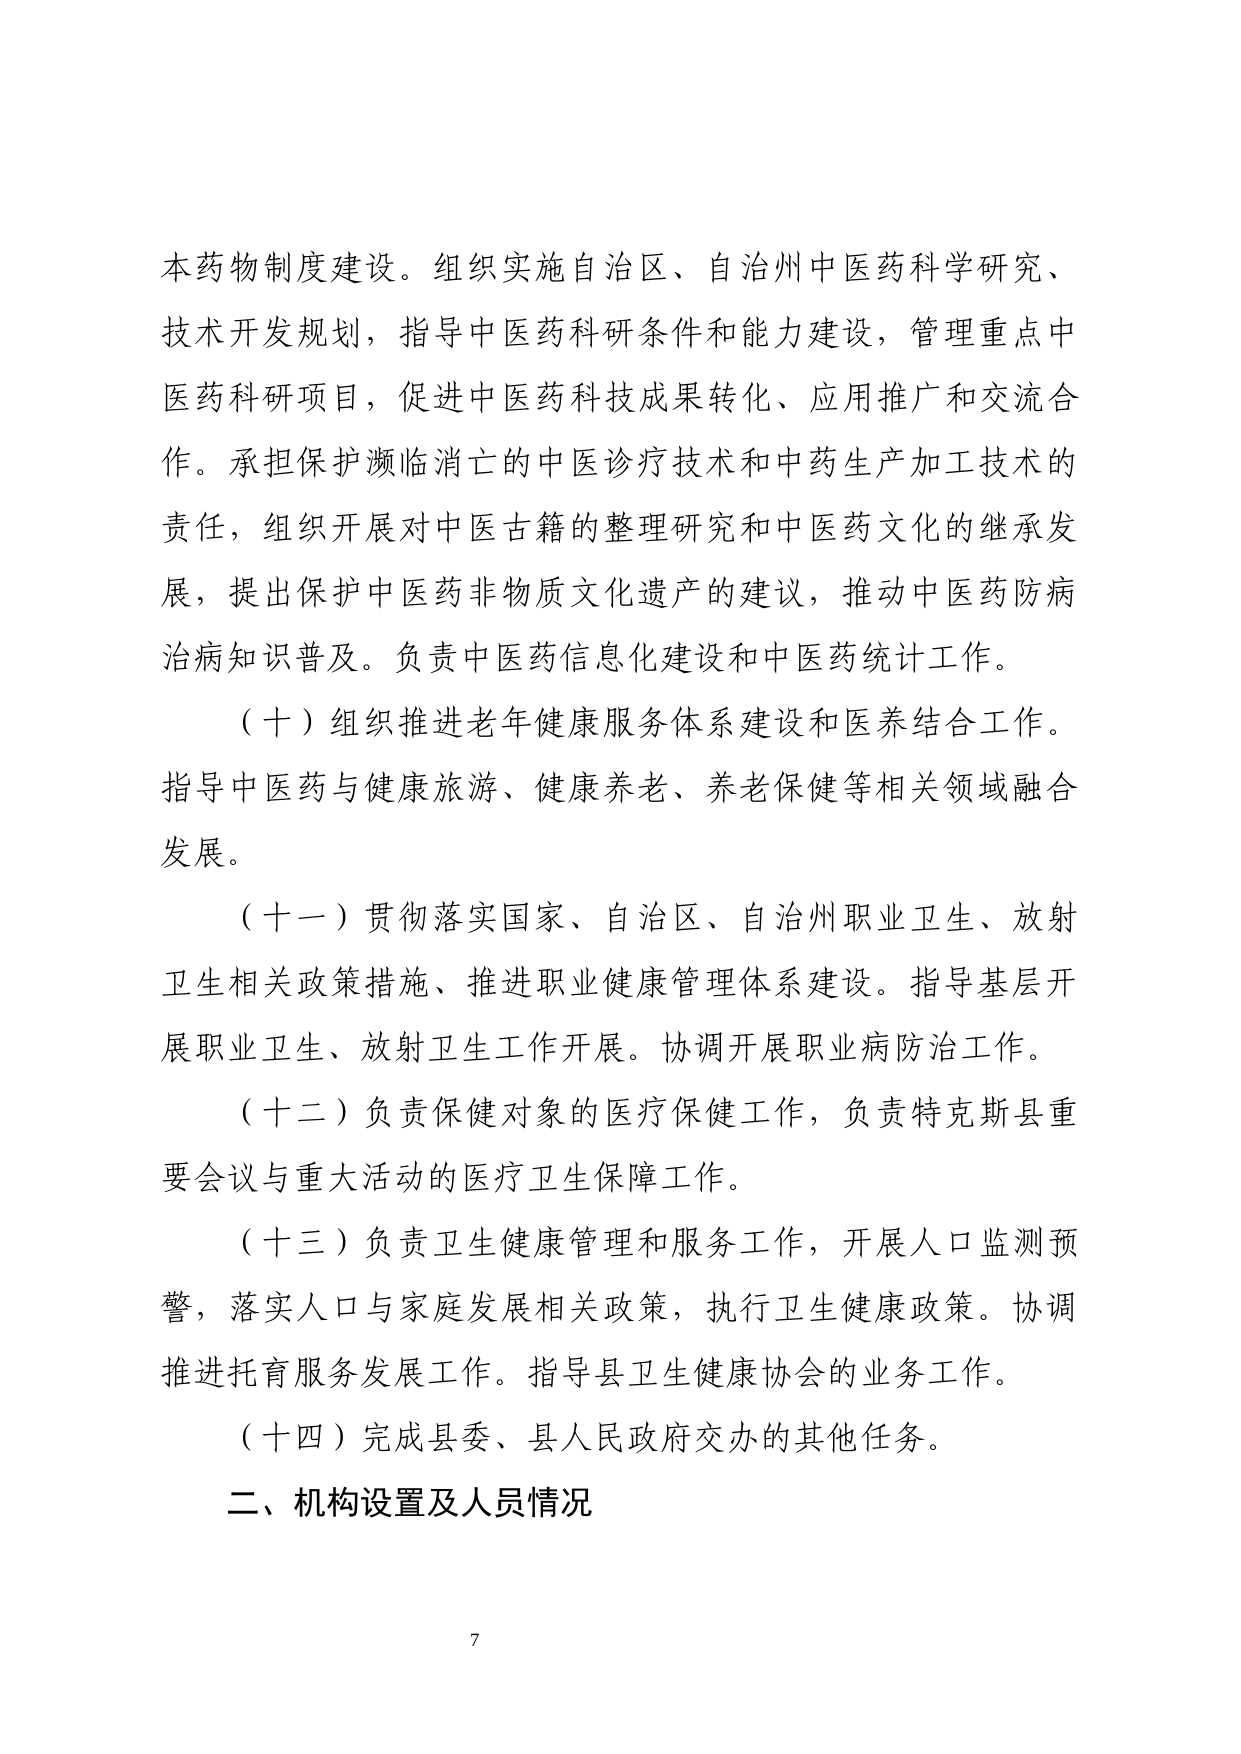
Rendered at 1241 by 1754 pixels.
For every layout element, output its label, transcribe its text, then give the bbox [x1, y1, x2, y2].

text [159, 233, 1081, 688]
text 二、机构设置及人员情况 [159, 1468, 1081, 1533]
text （十四）完成县委、县人民政府交办的其他任务。 [159, 1403, 1081, 1468]
text （十）组织推进老年健康服务体系建设和医养结合工作。指导中医药与健康旅游、健康养老、养老保健等相关领域融合发展。 [159, 688, 1081, 883]
text （十一）贯彻落实国家、自治区、自治州职业卫生、放射卫生相关政策措施、推进职业健康管理体系建设。指导基层开展职业卫生、放射卫生工作开展。协调开展职业病防治工作。 [159, 883, 1081, 1078]
text （十三）负责卫生健康管理和服务工作，开展人口监测预警，落实人口与家庭发展相关政策，执行卫生健康政策。协调推进托育服务发展工作。指导县卫生健康协会的业务工作。 [159, 1208, 1081, 1403]
text （十二）负责保健对象的医疗保健工作，负责特克斯县重要会议与重大活动的医疗卫生保障工作。 [159, 1078, 1081, 1208]
